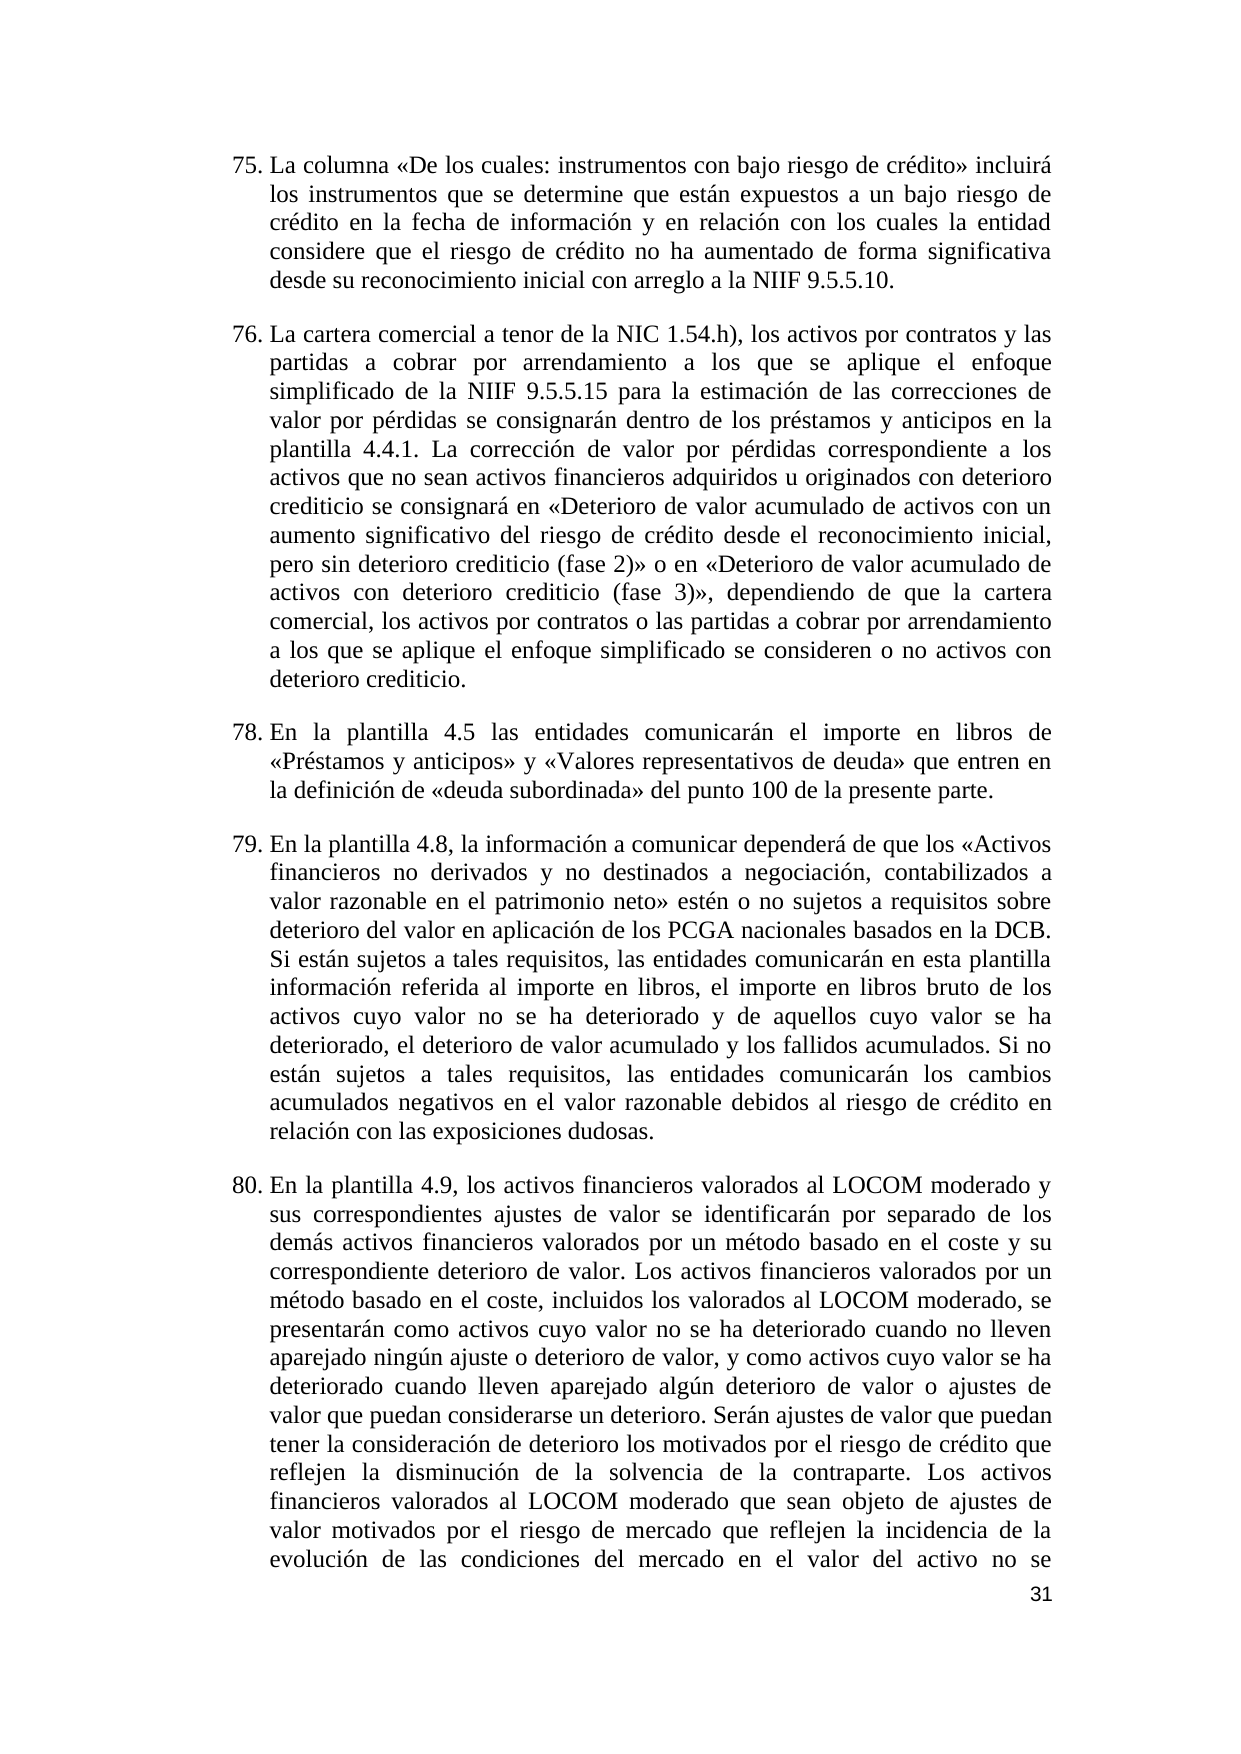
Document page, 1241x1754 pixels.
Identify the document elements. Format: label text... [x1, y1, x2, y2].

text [232, 1170, 1053, 1572]
text La columna «De los cuales: instrumentos con bajo riesgo de crédito» incluirá los instrumentos que se determine que están expuestos a un bajo riesgo de crédito en la fecha de información y en relación con los cuales la entidad considere que el riesgo de crédito no ha aumentado de forma significativa desde su reconocimiento inicial con arreglo a la NIIF 9.5.5.10. [232, 150, 1053, 294]
list En la plantilla 4.5 las entidades comunicarán el importe en libros de «Préstamos y anticipos» y «Valores representativos de deuda» que entren en la definición de «deuda subordinada» del punto 100 de la presente parte. [232, 717, 1053, 804]
text La cartera comercial a tenor de la NIC 1.54.h), los activos por contratos y las partidas a cobrar por arrendamiento a los que se aplique el enfoque simplificado de la NIIF 9.5.5.15 para la estimación de las correcciones de valor por pérdidas se consignarán dentro de los préstamos y anticipos en la plantilla 4.4.1. La corrección de valor por pérdidas correspondiente a los activos que no sean activos financieros adquiridos u originados con deterioro crediticio se consignará en «Deterioro de valor acumulado de activos con un aumento significativo del riesgo de crédito desde el reconocimiento inicial, pero sin deterioro crediticio (fase 2)» o en «Deterioro de valor acumulado de activos con deterioro crediticio (fase 3)», dependiendo de que la cartera comercial, los activos por contratos o las partidas a cobrar por arrendamiento a los que se aplique el enfoque simplificado se consideren o no activos con deterioro crediticio. [232, 319, 1053, 692]
text En la plantilla 4.8, la información a comunicar dependerá de que los «Activos financieros no derivados y no destinados a negociación, contabilizados a valor razonable en el patrimonio neto» estén o no sujetos a requisitos sobre deterioro del valor en aplicación de los PCGA nacionales basados en la DCB. Si están sujetos a tales requisitos, las entidades comunicarán en esta plantilla información referida al importe en libros, el importe en libros bruto de los activos cuyo valor no se ha deteriorado y de aquellos cuyo valor se ha deteriorado, el deterioro de valor acumulado y los fallidos acumulados. Si no están sujetos a tales requisitos, las entidades comunicarán los cambios acumulados negativos en el valor razonable debidos al riesgo de crédito en relación con las exposiciones dudosas. [232, 829, 1053, 1145]
